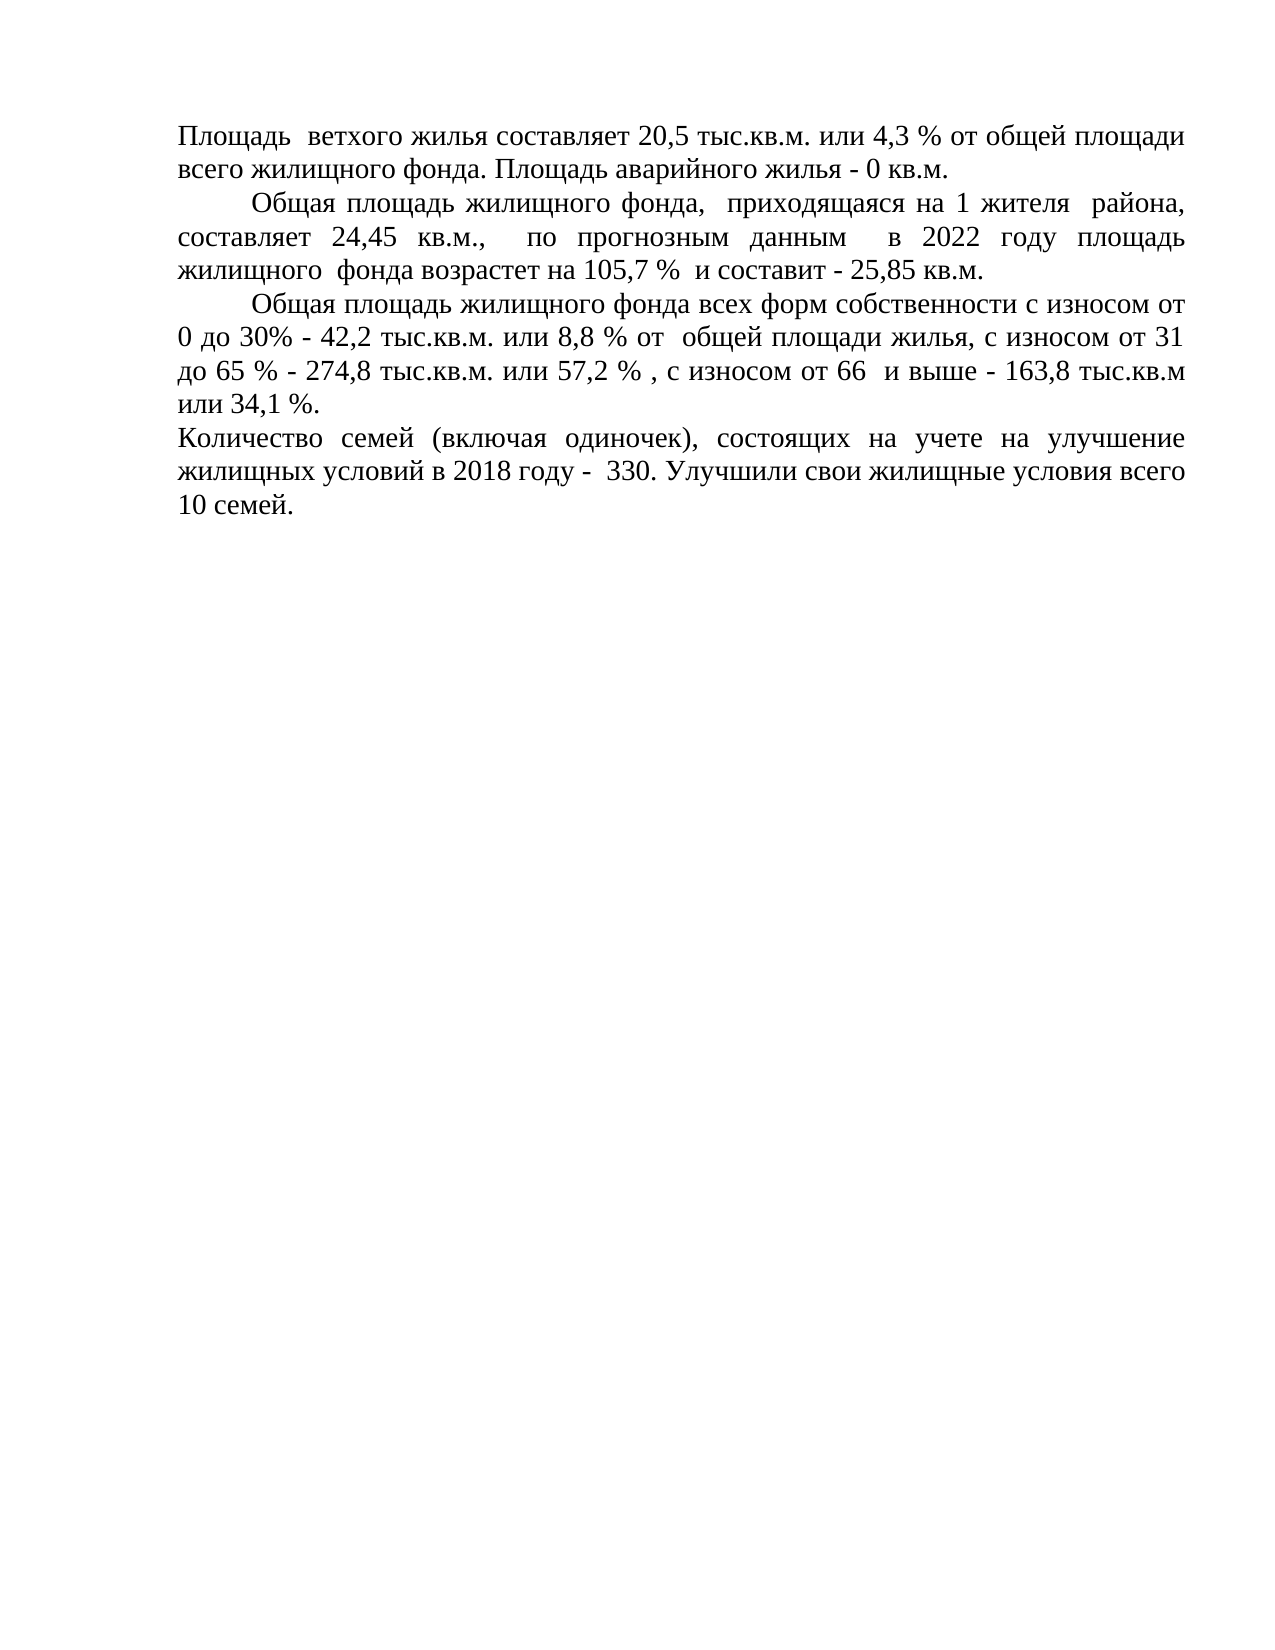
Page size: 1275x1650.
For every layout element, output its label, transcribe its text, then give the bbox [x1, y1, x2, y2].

text Количество семей (включая одиночек), состоящих на учете на улучшение жилищных условий в 2018 году - 330. Улучшили свои жилищные условия всего 10 семей. [177, 420, 1186, 521]
text Общая площадь жилищного фонда всех форм собственности с износом от 0 до 30% - 42,2 тыс.кв.м. или 8,8 % от общей площади жилья, с износом от 31 до 65 % - 274,8 тыс.кв.м. или 57,2 % , с износом от 66 и выше - 163,8 тыс.кв.м или 34,1 %. [177, 286, 1186, 420]
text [177, 118, 1186, 185]
text Общая площадь жилищного фонда, приходящаяся на 1 жителя района, составляет 24,45 кв.м., по прогнозным данным в 2022 году площадь жилищного фонда возрастет на 105,7 % и составит - 25,85 кв.м. [177, 185, 1186, 286]
